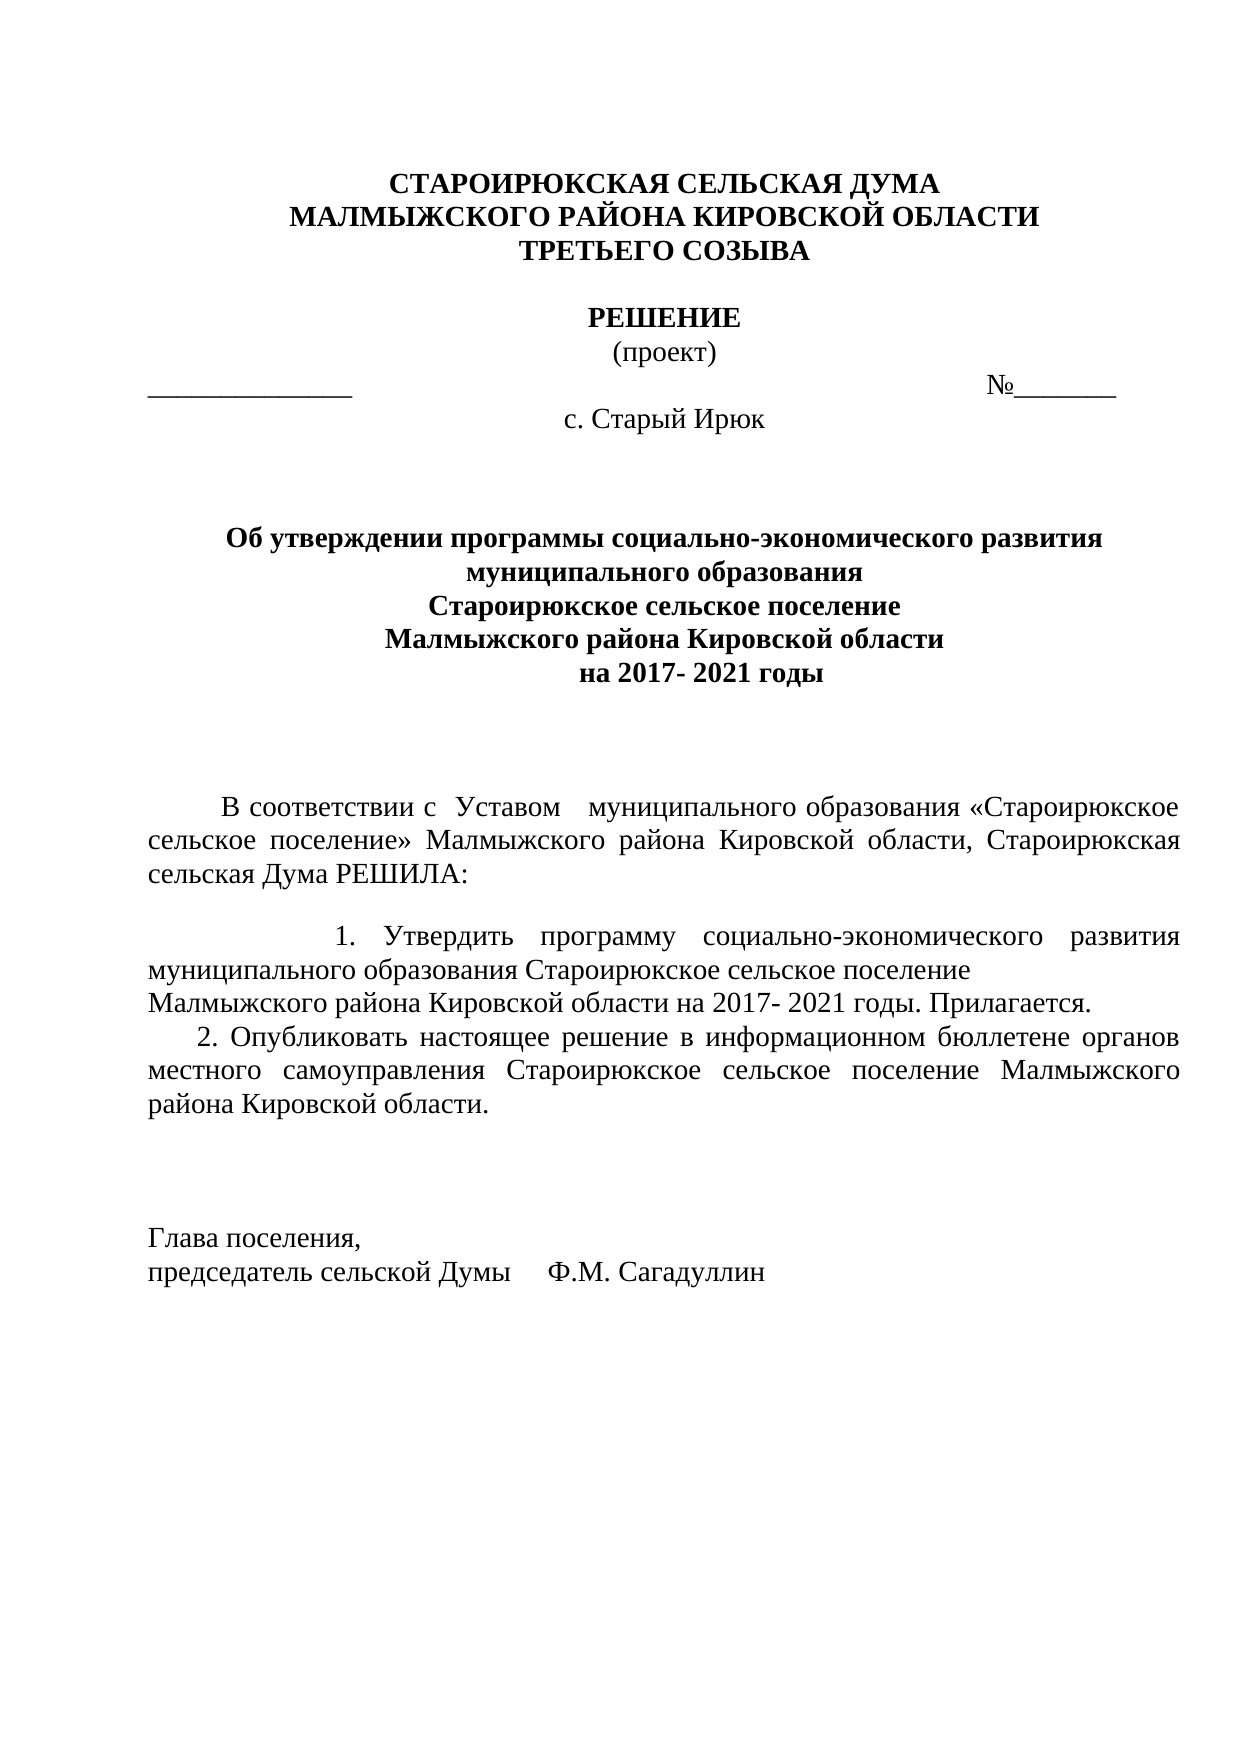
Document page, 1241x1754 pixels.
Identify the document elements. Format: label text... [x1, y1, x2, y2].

text Староирюкское сельское поселение [148, 588, 1181, 621]
text на 2017- 2021 годы [148, 655, 1181, 688]
text 1. Утвердить программу социально-экономического развития муниципального образования Староирюкское сельское поселение [148, 918, 1181, 985]
text председатель сельской Думы Ф.М. Сагадуллин [148, 1254, 1181, 1287]
text В соответствии с Уставом муниципального образования «Староирюкское сельское поселение» Малмыжского района Кировской области, Староирюкская сельская Дума РЕШИЛА: [148, 789, 1181, 889]
text ______________ №_______ [148, 367, 1181, 401]
text Малмыжского района Кировской области на 2017- 2021 годы. Прилагается. [148, 985, 1181, 1019]
text РЕШЕНИЕ [148, 300, 1181, 334]
text 2. Опубликовать настоящее решение в информационном бюллетене органов местного самоуправления Староирюкское сельское поселение Малмыжского района Кировской области. [148, 1019, 1181, 1119]
text с. Старый Ирюк [148, 401, 1181, 434]
text МАЛМЫЖСКОГО РАЙОНА КИРОВСКОЙ ОБЛАСТИ [148, 199, 1181, 233]
text СТАРОИРЮКСКАЯ СЕЛЬСКАЯ ДУМА [148, 166, 1181, 199]
text ТРЕТЬЕГО СОЗЫВА [148, 233, 1181, 267]
text Малмыжского района Кировской области [148, 621, 1181, 655]
text Глава поселения, [148, 1220, 1181, 1254]
text (проект) [148, 334, 1181, 367]
text Об утверждении программы социально-экономического развития муниципального образования [148, 521, 1181, 588]
